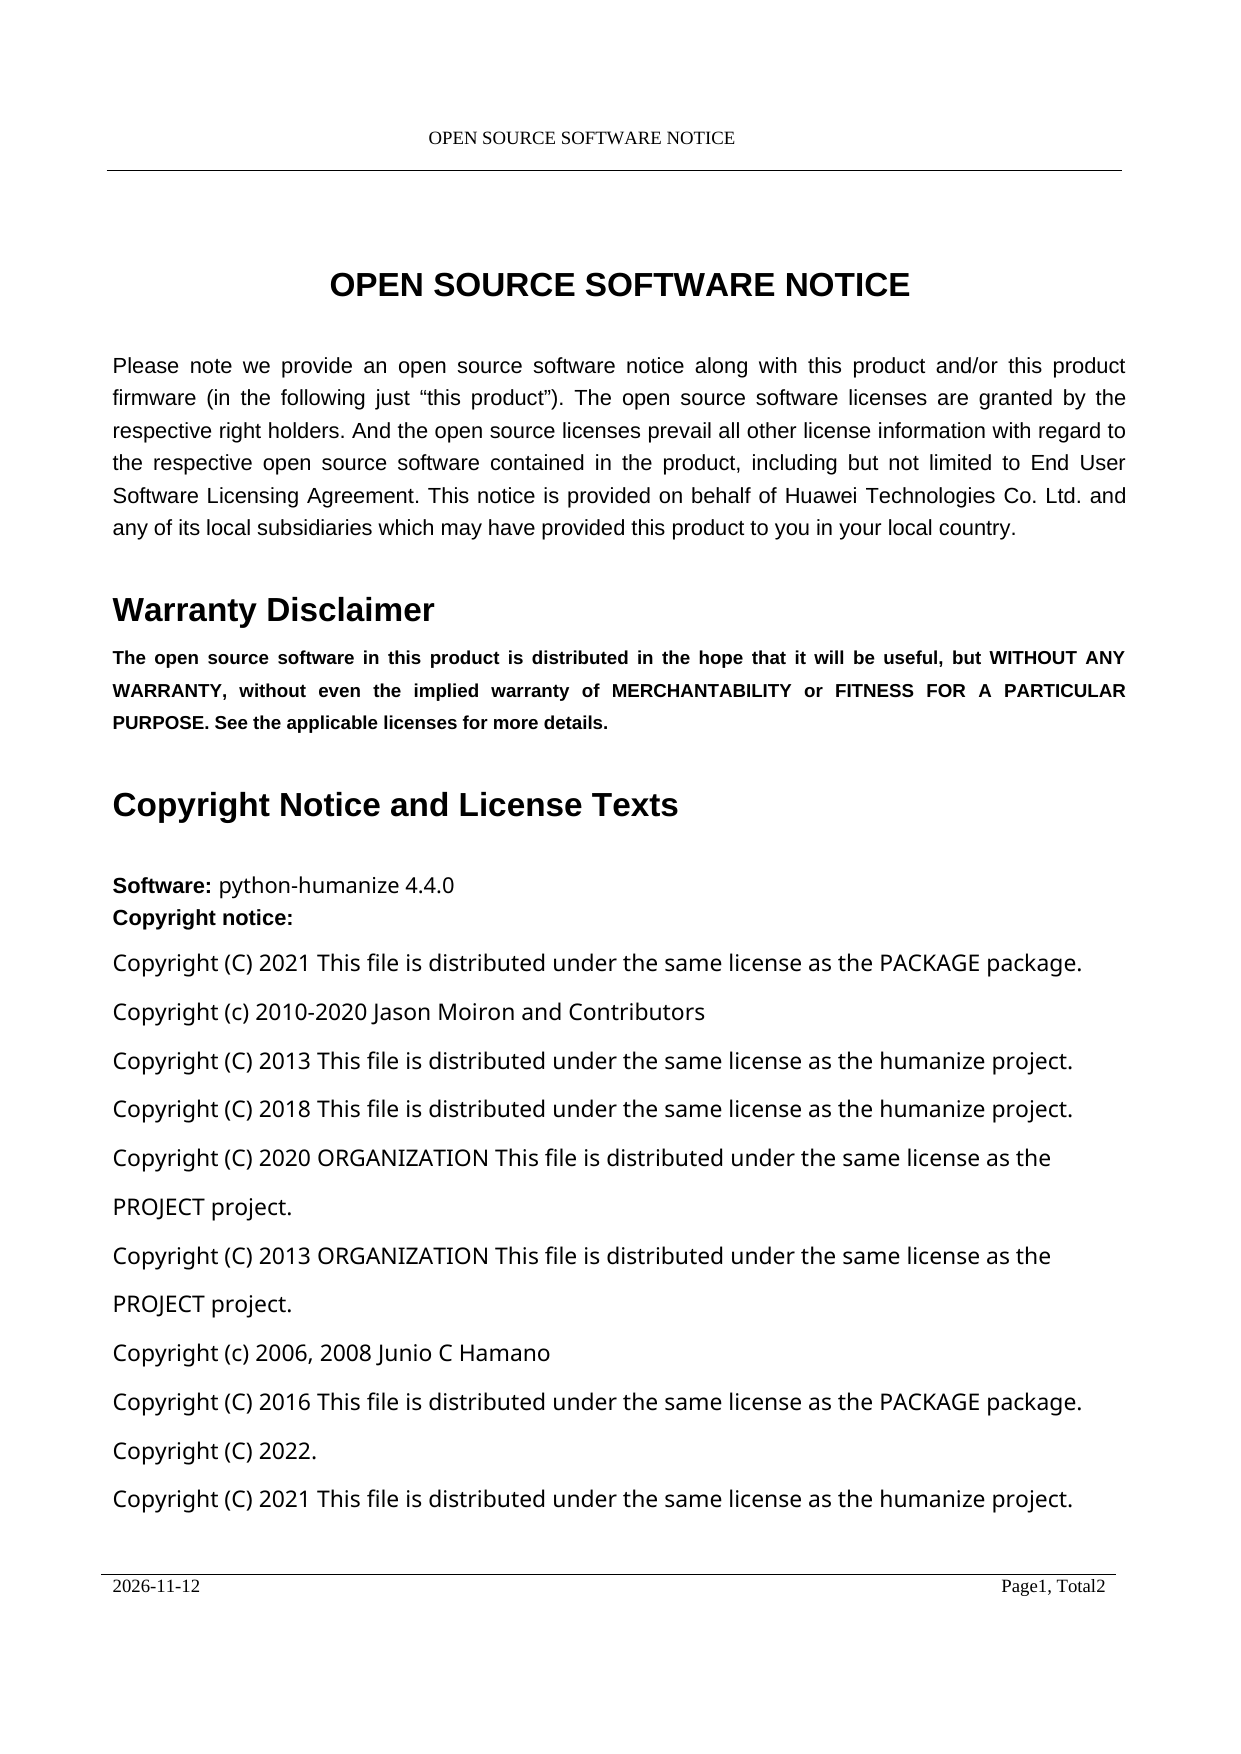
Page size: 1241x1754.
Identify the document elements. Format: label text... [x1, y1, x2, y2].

text Software: python-humanize 4.4.0 [112, 869, 1128, 901]
text OPEN SOURCE SOFTWARE NOTICE [112, 251, 1128, 316]
text Warranty Disclaimer [112, 576, 1128, 641]
text Copyright (C) 2021 This file is distributed under the same license as the PACKAGE package. Copyright (c) 2010-2020 Jason Moiron and Contributors Copyright (C) 2013 This file is distributed under the same license as the humanize project. Copyright (C) 2018 This file is distributed under the same license as the humanize project. Copyright (C) 2020 ORGANIZATION This file is distributed under the same license as the PROJECT project. Copyright (C) 2013 ORGANIZATION This file is distributed under the same license as the PROJECT project. Copyright (c) 2006, 2008 Junio C Hamano Copyright (C) 2016 This file is distributed under the same license as the PACKAGE package. Copyright (C) 2022. Copyright (C) 2021 This file is distributed under the same license as the humanize project. [112, 947, 1128, 1564]
text Copyright Notice and License Texts [112, 771, 1128, 836]
text Copyright notice: [112, 901, 1128, 934]
text The open source software in this product is distributed in the hope that it will be useful, but WITHOUT ANY WARRANTY, without even the implied warranty of MERCHANTABILITY or FITNESS FOR A PARTICULAR PURPOSE. See the applicable licenses for more details. [112, 641, 1128, 739]
text Please note we provide an open source software notice along with this product and/or this product firmware (in the following just “this product”). The open source software licenses are granted by the respective right holders. And the open source licenses prevail all other license information with regard to the respective open source software contained in the product, including but not limited to End User Software Licensing Agreement. This notice is provided on behalf of Huawei Technologies Co. Ltd. and any of its local subsidiaries which may have provided this product to you in your local country. [112, 349, 1128, 544]
